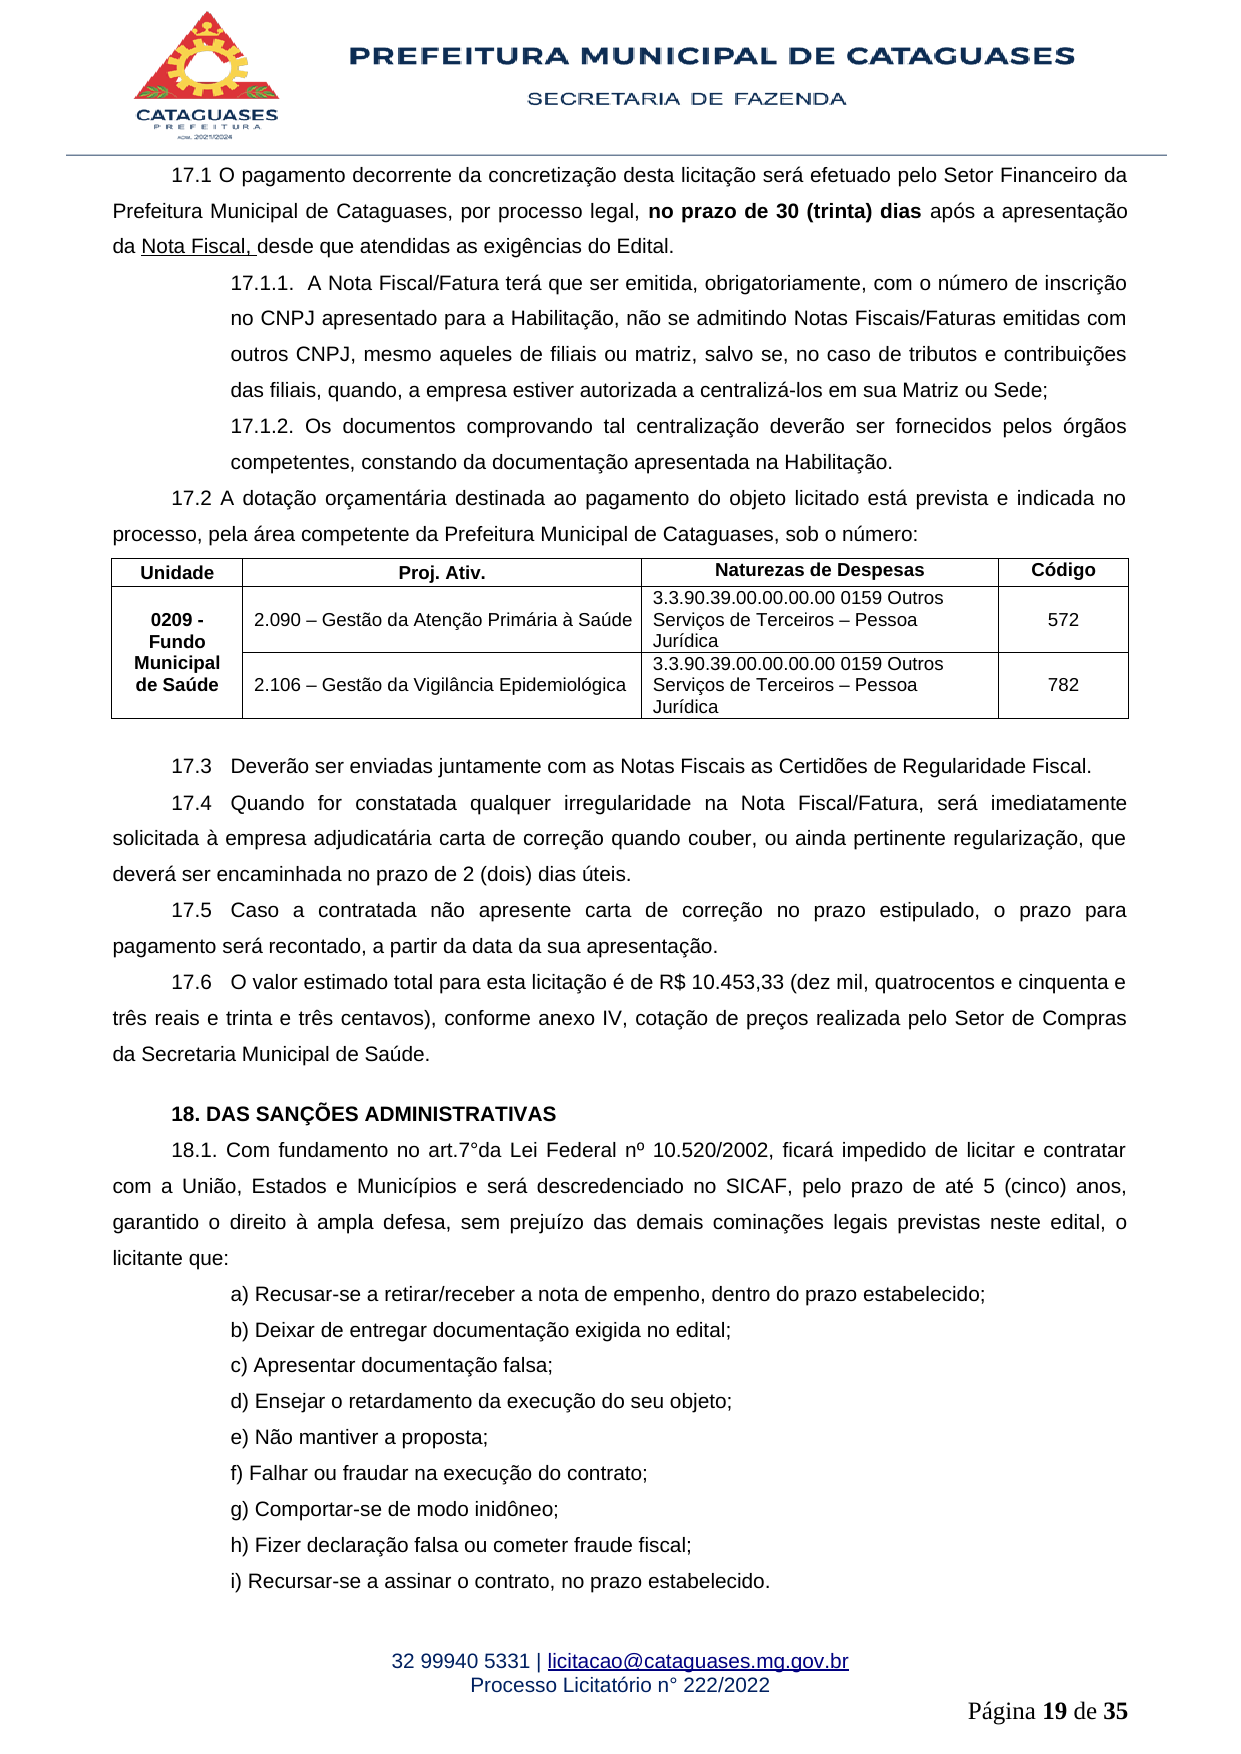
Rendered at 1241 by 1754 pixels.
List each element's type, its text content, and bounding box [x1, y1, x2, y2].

text 18. DAS SANÇÕES ADMINISTRATIVAS [171, 1102, 1128, 1126]
table_cell 2.090 – Gestão da Atenção Primária à Saúde [243, 587, 641, 652]
text f) Falhar ou fraudar na execução do contrato; [112, 1461, 1128, 1485]
table_cell 2.106 – Gestão da Vigilância Epidemiológica [243, 653, 641, 717]
table_cell 0209 - Fundo Municipal de Saúde [112, 587, 242, 717]
table_header Naturezas de Despesas [642, 559, 998, 586]
table_cell 3.3.90.39.00.00.00.00 0159 Outros Serviços de Terceiros – Pessoa Jurídica [642, 653, 998, 717]
text 17.2 A dotação orçamentária destinada ao pagamento do objeto licitado está prevista e indicada no processo, pela área competente da Prefeitura Municipal de Cataguases, sob o número: [112, 486, 1128, 546]
list Quando for constatada qualquer irregularidade na Nota Fiscal/Fatura, será imediatamente solicitada à empresa adjudicatária carta de correção quando couber, ou ainda pertinente regularização, que deverá ser encaminhada no prazo de 2 (dois) dias úteis. [112, 790, 1128, 886]
table_cell 572 [999, 587, 1128, 652]
table_header Unidade [112, 559, 242, 586]
list Deverão ser enviadas juntamente com as Notas Fiscais as Certidões de Regularidade Fiscal. [112, 754, 1128, 778]
table_cell 3.3.90.39.00.00.00.00 0159 Outros Serviços de Terceiros – Pessoa Jurídica [642, 587, 998, 652]
text b) Deixar de entregar documentação exigida no edital; [112, 1317, 1128, 1341]
picture [66, 0, 1167, 183]
text a) Recusar-se a retirar/receber a nota de empenho, dentro do prazo estabelecido; [112, 1281, 1128, 1305]
text c) Apresentar documentação falsa; [112, 1353, 1128, 1377]
text 18.1. Com fundamento no art.7°da Lei Federal nº 10.520/2002, ficará impedido de licitar e contratar com a União, Estados e Municípios e será descredenciado no SICAF, pelo prazo de até 5 (cinco) anos, garantido o direito à ampla defesa, sem prejuízo das demais cominações legais previstas neste edital, o licitante que: [112, 1138, 1128, 1269]
list O valor estimado total para esta licitação é de R$ 10.453,33 (dez mil, quatrocentos e cinquenta e três reais e trinta e três centavos), conforme anexo IV, cotação de preços realizada pelo Setor de Compras da Secretaria Municipal de Saúde. [112, 970, 1128, 1066]
list Caso a contratada não apresente carta de correção no prazo estipulado, o prazo para pagamento será recontado, a partir da data da sua apresentação. [112, 898, 1128, 958]
text i) Recursar-se a assinar o contrato, no prazo estabelecido. [112, 1569, 1128, 1593]
table_cell 782 [999, 653, 1128, 717]
table_header Proj. Ativ. [243, 559, 641, 586]
table_header Código [999, 559, 1128, 586]
text 17.1.2. Os documentos comprovando tal centralização deverão ser fornecidos pelos órgãos competentes, constando da documentação apresentada na Habilitação. [230, 414, 1128, 474]
text d) Ensejar o retardamento da execução do seu objeto; [112, 1389, 1128, 1413]
text g) Comportar-se de modo inidôneo; [112, 1497, 1128, 1521]
text e) Não mantiver a proposta; [112, 1425, 1128, 1449]
text 17.1.1. A Nota Fiscal/Fatura terá que ser emitida, obrigatoriamente, com o número de inscrição no CNPJ apresentado para a Habilitação, não se admitindo Notas Fiscais/Faturas emitidas com outros CNPJ, mesmo aqueles de filiais ou matriz, salvo se, no caso de tributos e contribuições das filiais, quando, a empresa estiver autorizada a centralizá-los em sua Matriz ou Sede; [230, 270, 1128, 402]
text 17.1 O pagamento decorrente da concretização desta licitação será efetuado pelo Setor Financeiro da Prefeitura Municipal de Cataguases, por processo legal, no prazo de 30 (trinta) dias após a apresentação da Nota Fiscal, desde que atendidas as exigências do Edital. [112, 162, 1128, 258]
text h) Fizer declaração falsa ou cometer fraude fiscal; [112, 1533, 1128, 1557]
